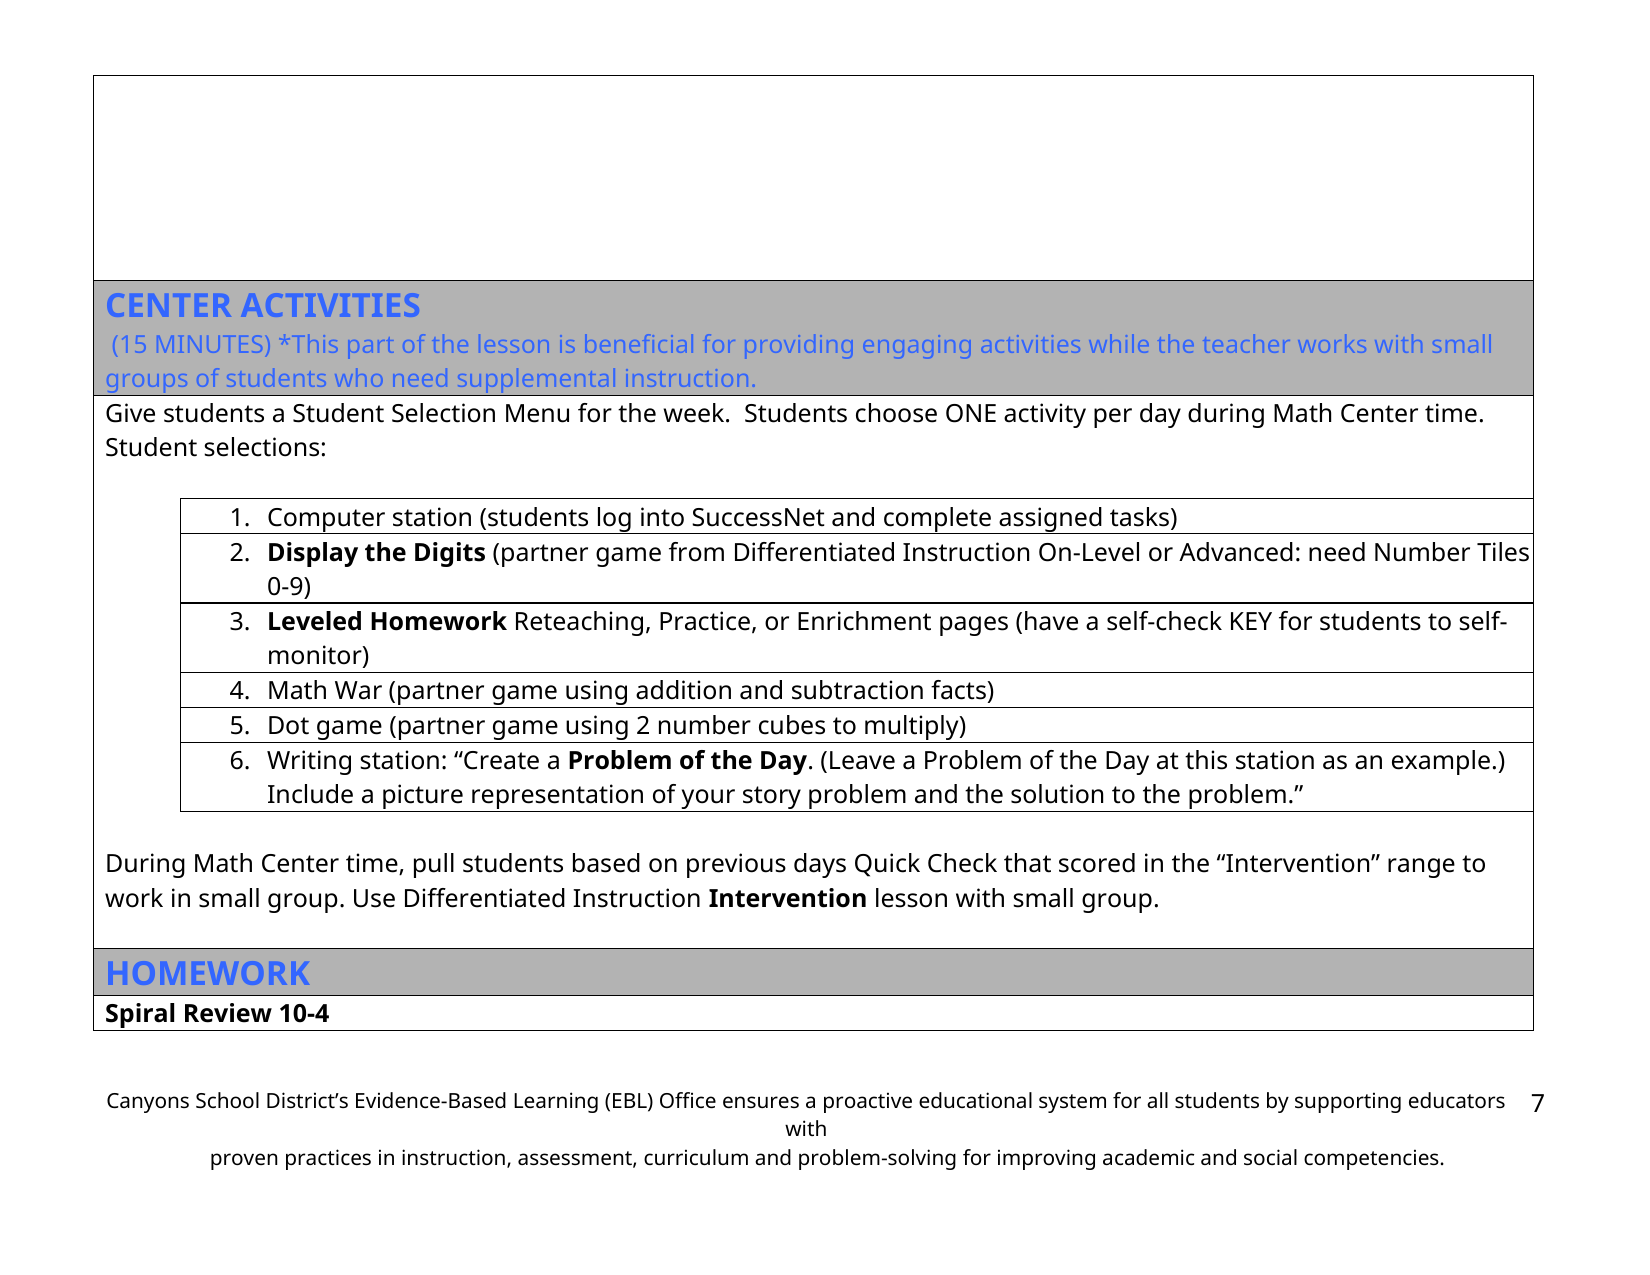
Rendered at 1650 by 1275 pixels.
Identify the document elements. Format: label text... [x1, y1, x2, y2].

table_cell Give students a Student Selection Menu for the week. Students choose ONE activity per day during Math Center time. Student selections: During Math Center time, pull students based on previous days Quick Check that scored in the “Intervention” range to work in small group. Use Differentiated Instruction Intervention lesson with small group. [94, 396, 1533, 948]
table_cell CENTER ACTIVITIES (15 MINUTES) *This part of the lesson is beneficial for providing engaging activities while the teacher works with small groups of students who need supplemental instruction. [94, 281, 1533, 395]
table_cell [94, 76, 1533, 280]
table_cell Spiral Review 10-4 [94, 996, 1533, 1030]
table_cell HOMEWORK [94, 949, 1533, 995]
